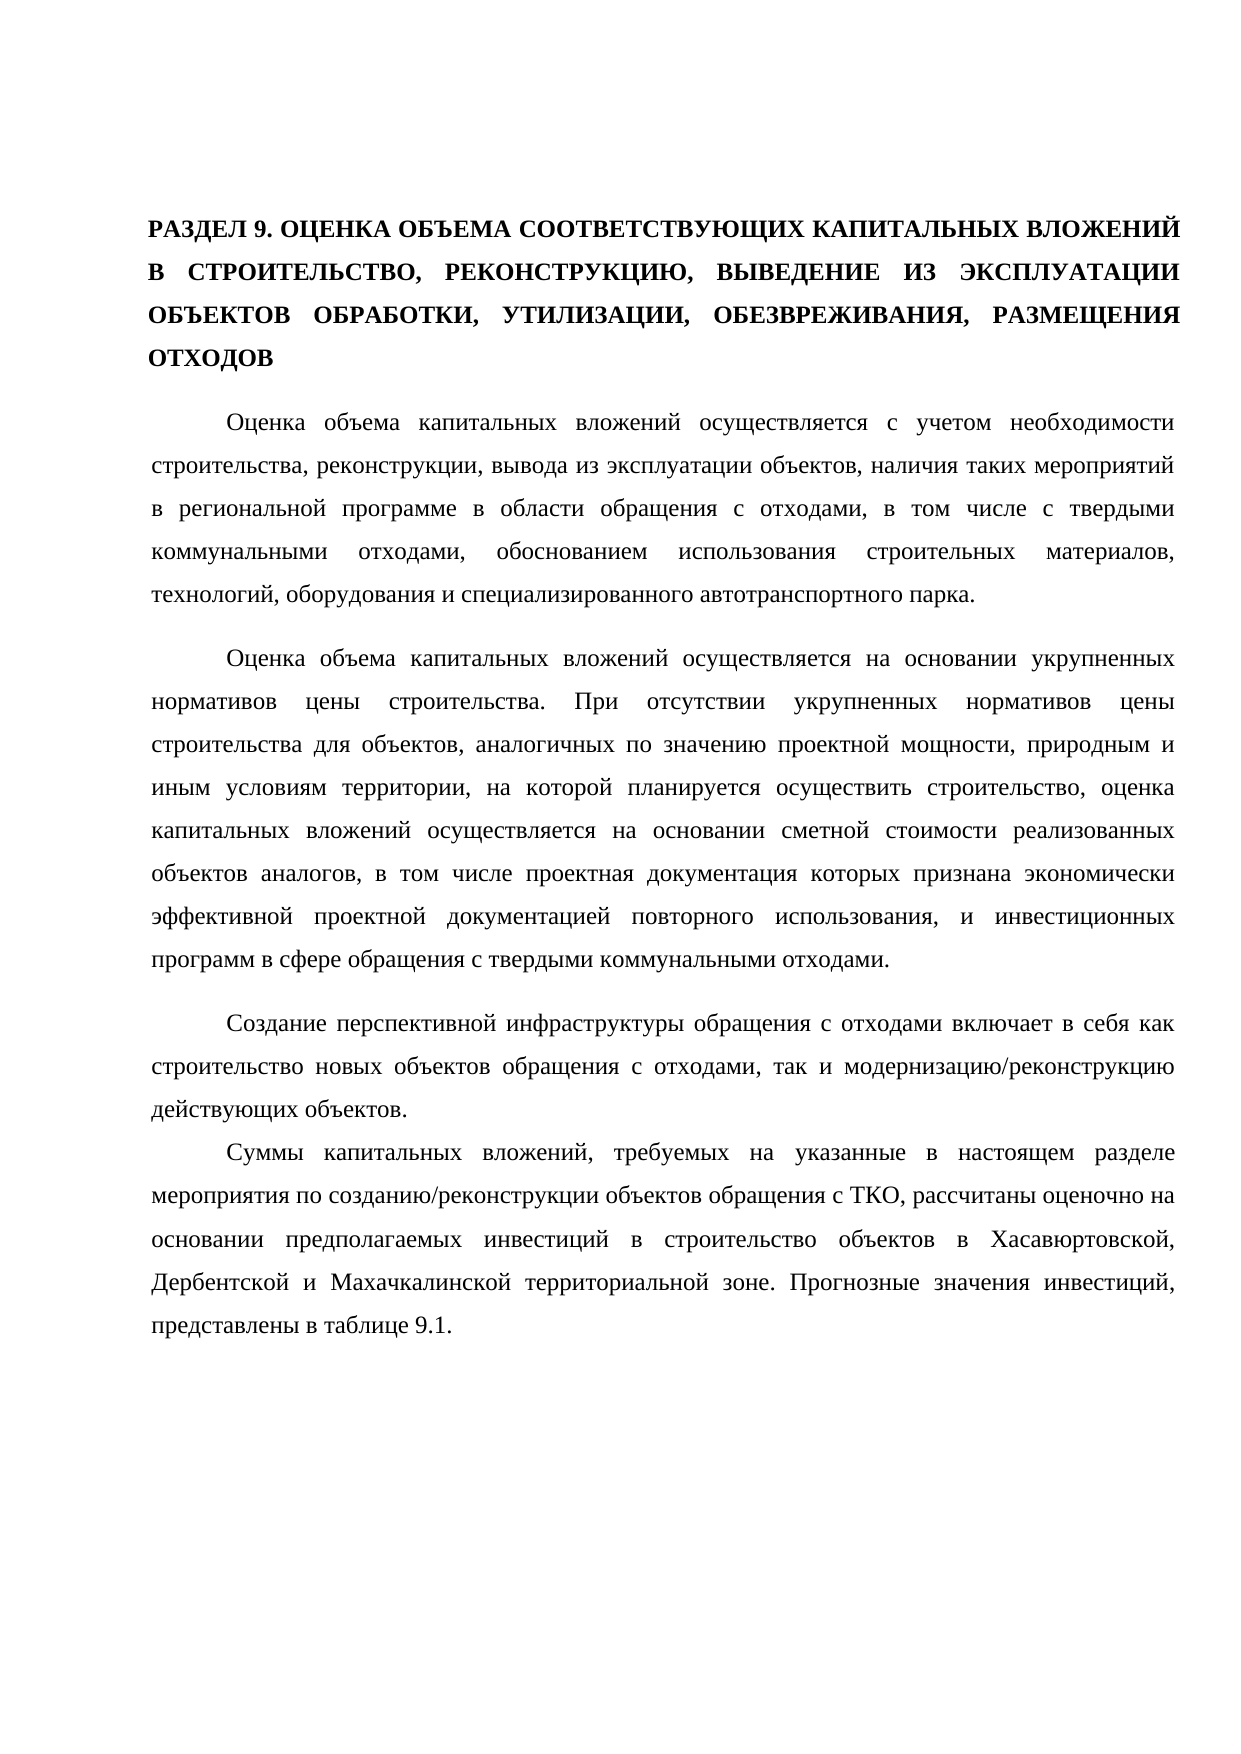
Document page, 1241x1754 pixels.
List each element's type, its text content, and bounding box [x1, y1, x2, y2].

subtitle РАЗДЕЛ 9. ОЦЕНКА ОБЪЕМА СООТВЕТСТВУЮЩИХ КАПИТАЛЬНЫХ ВЛОЖЕНИЙ В СТРОИТЕЛЬСТВО, РЕКОНСТРУКЦИЮ, ВЫВЕДЕНИЕ ИЗ ЭКСПЛУАТАЦИИ ОБЪЕКТОВ ОБРАБОТКИ, УТИЛИЗАЦИИ, ОБЕЗВРЕЖИВАНИЯ, РАЗМЕЩЕНИЯ ОТХОДОВ [148, 214, 1181, 372]
text Оценка объема капитальных вложений осуществляется на основании укрупненных нормативов цены строительства. При отсутствии укрупненных нормативов цены строительства для объектов, аналогичных по значению проектной мощности, природным и иным условиям территории, на которой планируется осуществить строительство, оценка капитальных вложений осуществляется на основании сметной стоимости реализованных объектов аналогов, в том числе проектная документация которых признана экономически эффективной проектной документацией повторного использования, и инвестиционных программ в сфере обращения с твердыми коммунальными отходами. [151, 643, 1176, 973]
text Суммы капитальных вложений, требуемых на указанные в настоящем разделе мероприятия по созданию/реконструкции объектов обращения с ТКО, рассчитаны оценочно на основании предполагаемых инвестиций в строительство объектов в Хасавюртовской, Дербентской и Махачкалинской территориальной зоне. Прогнозные значения инвестиций, представлены в таблице 9.1. [151, 1137, 1176, 1339]
text Оценка объема капитальных вложений осуществляется с учетом необходимости строительства, реконструкции, вывода из эксплуатации объектов, наличия таких мероприятий в региональной программе в области обращения с отходами, в том числе с твердыми коммунальными отходами, обоснованием использования строительных материалов, технологий, оборудования и специализированного автотранспортного парка. [151, 407, 1176, 608]
text Создание перспективной инфраструктуры обращения с отходами включает в себя как строительство новых объектов обращения с отходами, так и модернизацию/реконструкцию действующих объектов. [151, 1008, 1176, 1123]
